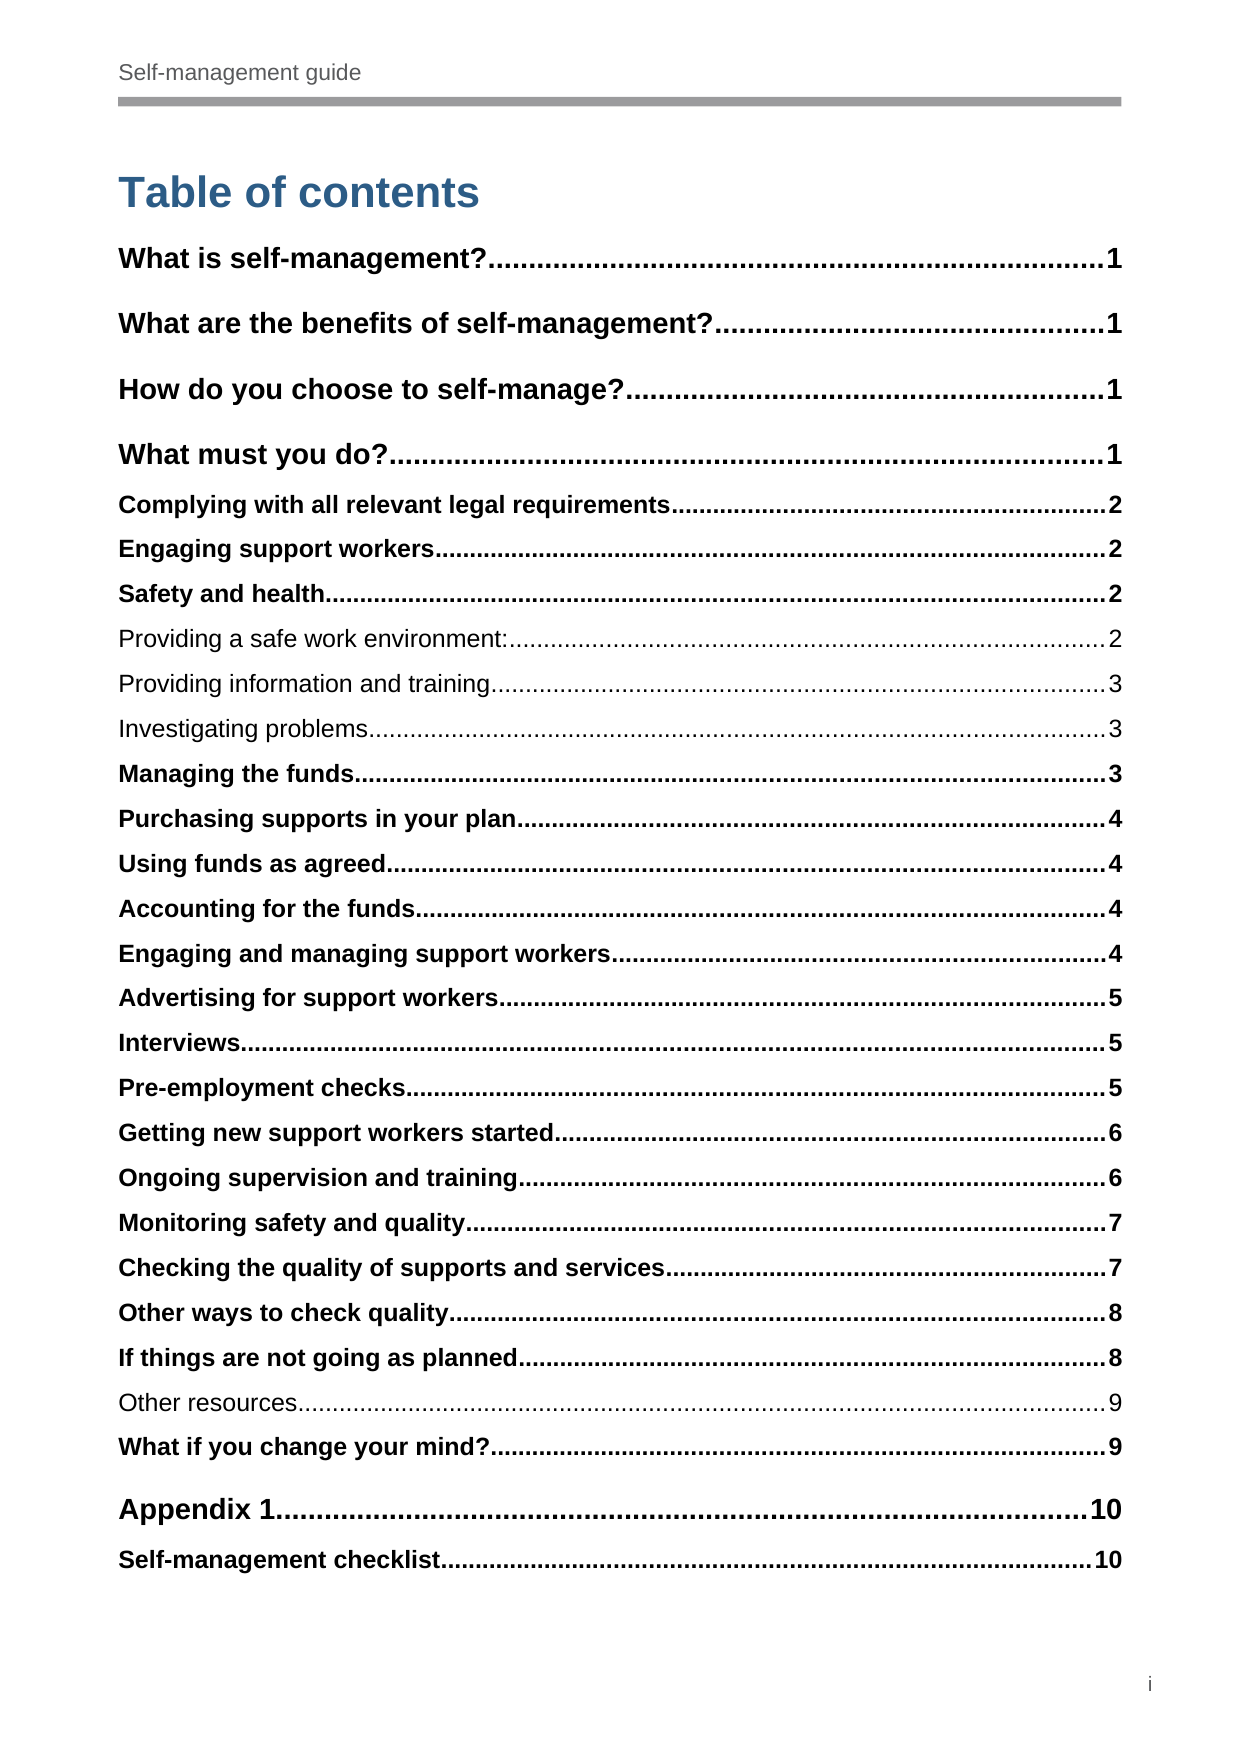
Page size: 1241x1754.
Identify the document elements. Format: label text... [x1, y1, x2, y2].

text Interviews 5 [118, 1028, 1122, 1057]
text Complying with all relevant legal requirements 2 [118, 489, 1122, 518]
text Pre-employment checks 5 [118, 1073, 1122, 1102]
text What must you do? 1 [118, 437, 1122, 470]
text Other ways to check quality 8 [118, 1298, 1122, 1326]
text Other resources 9 [118, 1387, 1122, 1416]
text Engaging support workers 2 [118, 534, 1122, 563]
text Providing information and training 3 [118, 669, 1122, 698]
text Providing a safe work environment: 2 [118, 624, 1122, 653]
text Advertising for support workers 5 [118, 983, 1122, 1012]
text What are the benefits of self-management? 1 [118, 306, 1122, 340]
text Accounting for the funds 4 [118, 894, 1122, 922]
text Engaging and managing support workers 4 [118, 938, 1122, 967]
text How do you choose to self-manage? 1 [118, 372, 1122, 405]
text Self-management checklist 10 [118, 1544, 1122, 1573]
text Ongoing supervision and training 6 [118, 1163, 1122, 1192]
text Appendix 1 10 [118, 1492, 1122, 1525]
text Getting new support workers started 6 [118, 1118, 1122, 1147]
text Checking the quality of supports and services 7 [118, 1253, 1122, 1282]
subtitle Table of contents [118, 166, 1122, 216]
text What if you change your mind? 9 [118, 1432, 1122, 1461]
text Using funds as agreed 4 [118, 849, 1122, 877]
text Safety and health 2 [118, 579, 1122, 608]
text Managing the funds 3 [118, 759, 1122, 788]
text Monitoring safety and quality 7 [118, 1208, 1122, 1237]
text If things are not going as planned 8 [118, 1343, 1122, 1371]
text What is self-management? 1 [118, 241, 1122, 275]
text Investigating problems 3 [118, 714, 1122, 743]
text Purchasing supports in your plan 4 [118, 804, 1122, 833]
